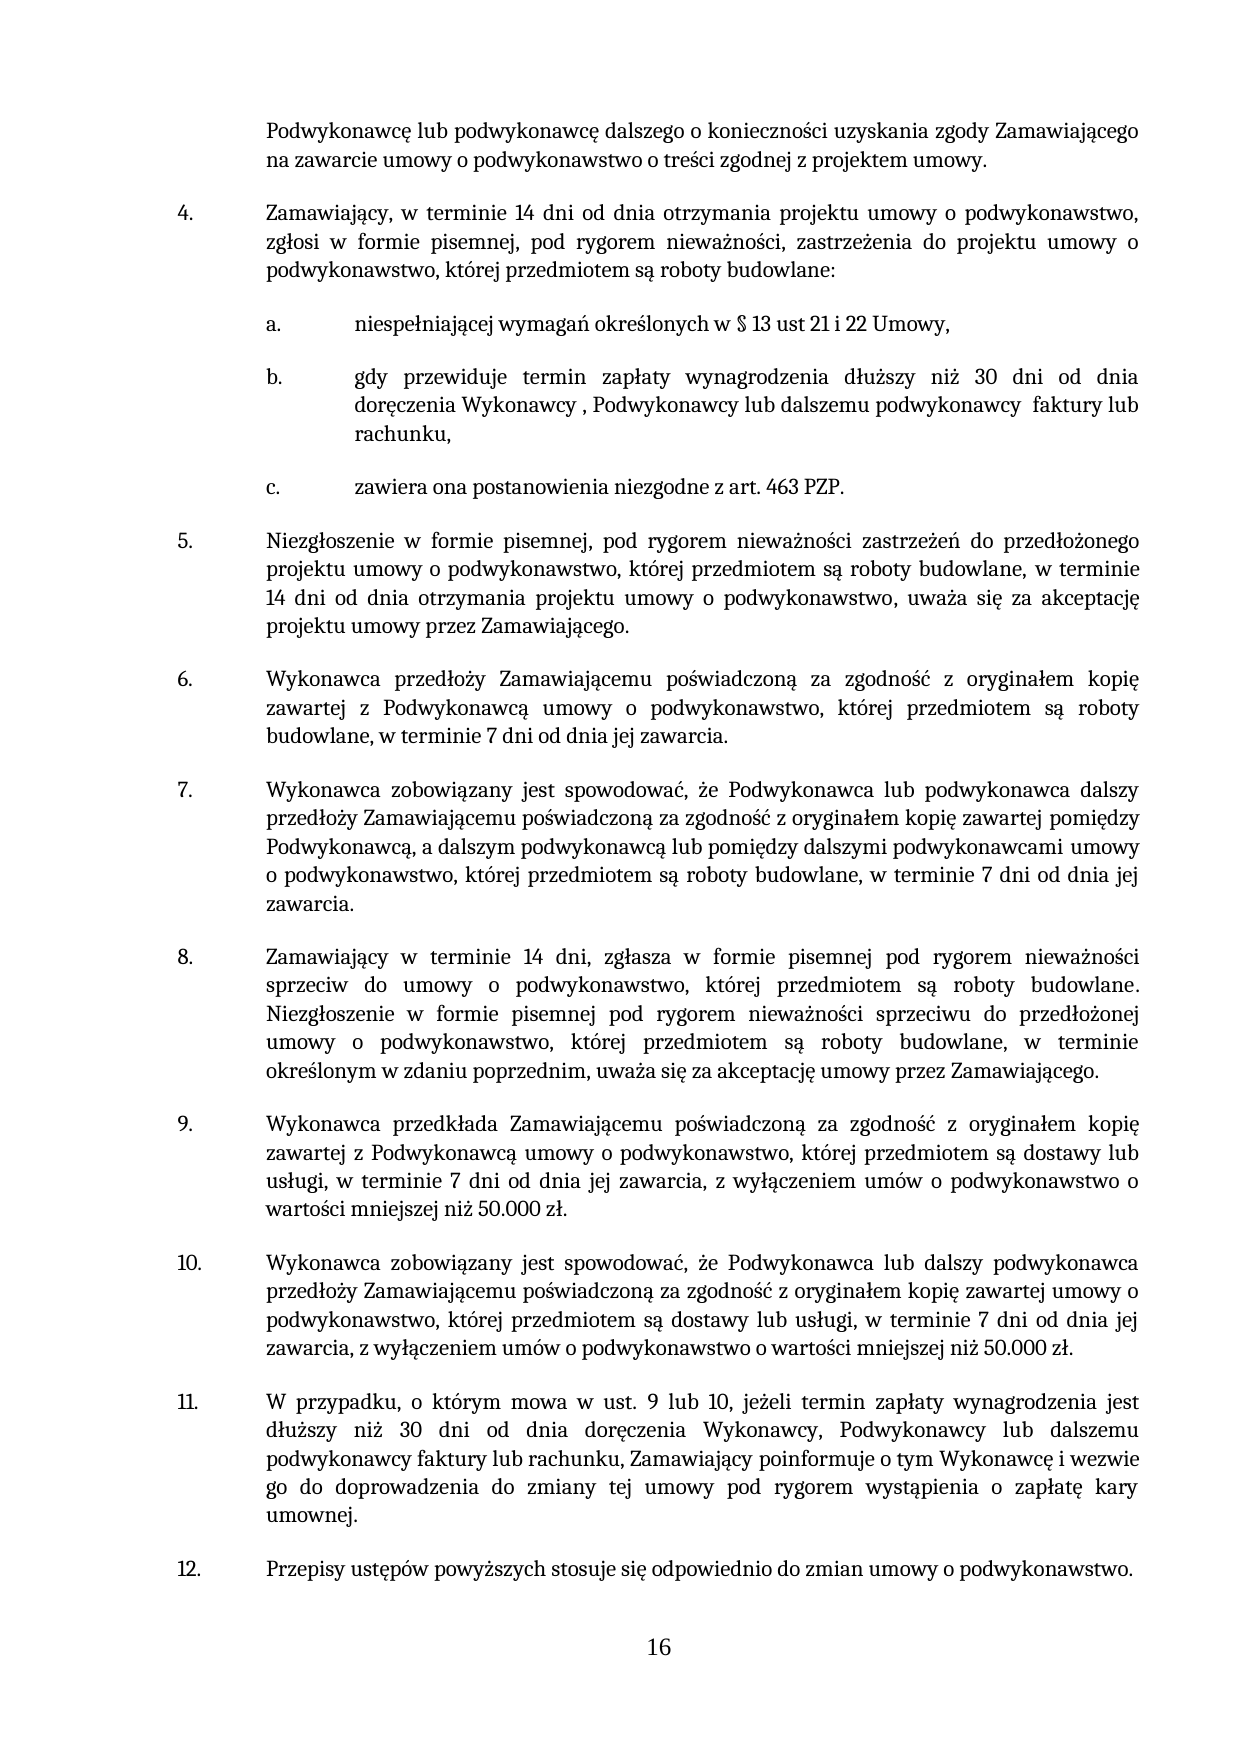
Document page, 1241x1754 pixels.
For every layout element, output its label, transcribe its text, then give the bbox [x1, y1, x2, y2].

list Niezgłoszenie w formie pisemnej, pod rygorem nieważności zastrzeżeń do przedłożonego projektu umowy o podwykonawstwo, której przedmiotem są roboty budowlane, w terminie 14 dni od dnia otrzymania projektu umowy o podwykonawstwo, uważa się za akceptację projektu umowy przez Zamawiającego. [177, 527, 1140, 639]
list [177, 118, 1140, 173]
list Zamawiający w terminie 14 dni, zgłasza w formie pisemnej pod rygorem nieważności sprzeciw do umowy o podwykonawstwo, której przedmiotem są roboty budowlane. Niezgłoszenie w formie pisemnej pod rygorem nieważności sprzeciwu do przedłożonej umowy o podwykonawstwo, której przedmiotem są roboty budowlane, w terminie określonym w zdaniu poprzednim, uważa się za akceptację umowy przez Zamawiającego. [177, 944, 1140, 1084]
list Wykonawca zobowiązany jest spowodować, że Podwykonawca lub dalszy podwykonawca przedłoży Zamawiającemu poświadczoną za zgodność z oryginałem kopię zawartej umowy o podwykonawstwo, której przedmiotem są dostawy lub usługi, w terminie 7 dni od dnia jej zawarcia, z wyłączeniem umów o podwykonawstwo o wartości mniejszej niż 50.000 zł. [177, 1250, 1140, 1361]
list Wykonawca zobowiązany jest spowodować, że Podwykonawca lub podwykonawca dalszy przedłoży Zamawiającemu poświadczoną za zgodność z oryginałem kopię zawartej pomiędzy Podwykonawcą, a dalszym podwykonawcą lub pomiędzy dalszymi podwykonawcami umowy o podwykonawstwo, której przedmiotem są roboty budowlane, w terminie 7 dni od dnia jej zawarcia. [177, 777, 1140, 917]
list W przypadku, o którym mowa w ust. 9 lub 10, jeżeli termin zapłaty wynagrodzenia jest dłuższy niż 30 dni od dnia doręczenia Wykonawcy, Podwykonawcy lub dalszemu podwykonawcy faktury lub rachunku, Zamawiający poinformuje o tym Wykonawcę i wezwie go do doprowadzenia do zmiany tej umowy pod rygorem wystąpienia o zapłatę kary umownej. [177, 1388, 1140, 1528]
list Zamawiający, w terminie 14 dni od dnia otrzymania projektu umowy o podwykonawstwo, zgłosi w formie pisemnej, pod rygorem nieważności, zastrzeżenia do projektu umowy o podwykonawstwo, której przedmiotem są roboty budowlane: [177, 200, 1140, 283]
list niespełniającej wymagań określonych w § 13 ust 21 i 22 Umowy, [266, 310, 1140, 337]
list Wykonawca przedkłada Zamawiającemu poświadczoną za zgodność z oryginałem kopię zawartej z Podwykonawcą umowy o podwykonawstwo, której przedmiotem są dostawy lub usługi, w terminie 7 dni od dnia jej zawarcia, z wyłączeniem umów o podwykonawstwo o wartości mniejszej niż 50.000 zł. [177, 1111, 1140, 1223]
list Wykonawca przedłoży Zamawiającemu poświadczoną za zgodność z oryginałem kopię zawartej z Podwykonawcą umowy o podwykonawstwo, której przedmiotem są roboty budowlane, w terminie 7 dni od dnia jej zawarcia. [177, 666, 1140, 749]
list zawiera ona postanowienia niezgodne z art. 463 PZP. [266, 474, 1140, 500]
list Przepisy ustępów powyższych stosuje się odpowiednio do zmian umowy o podwykonawstwo. [177, 1556, 1140, 1582]
list gdy przewiduje termin zapłaty wynagrodzenia dłuższy niż 30 dni od dnia doręczenia Wykonawcy , Podwykonawcy lub dalszemu podwykonawcy faktury lub rachunku, [266, 364, 1140, 447]
